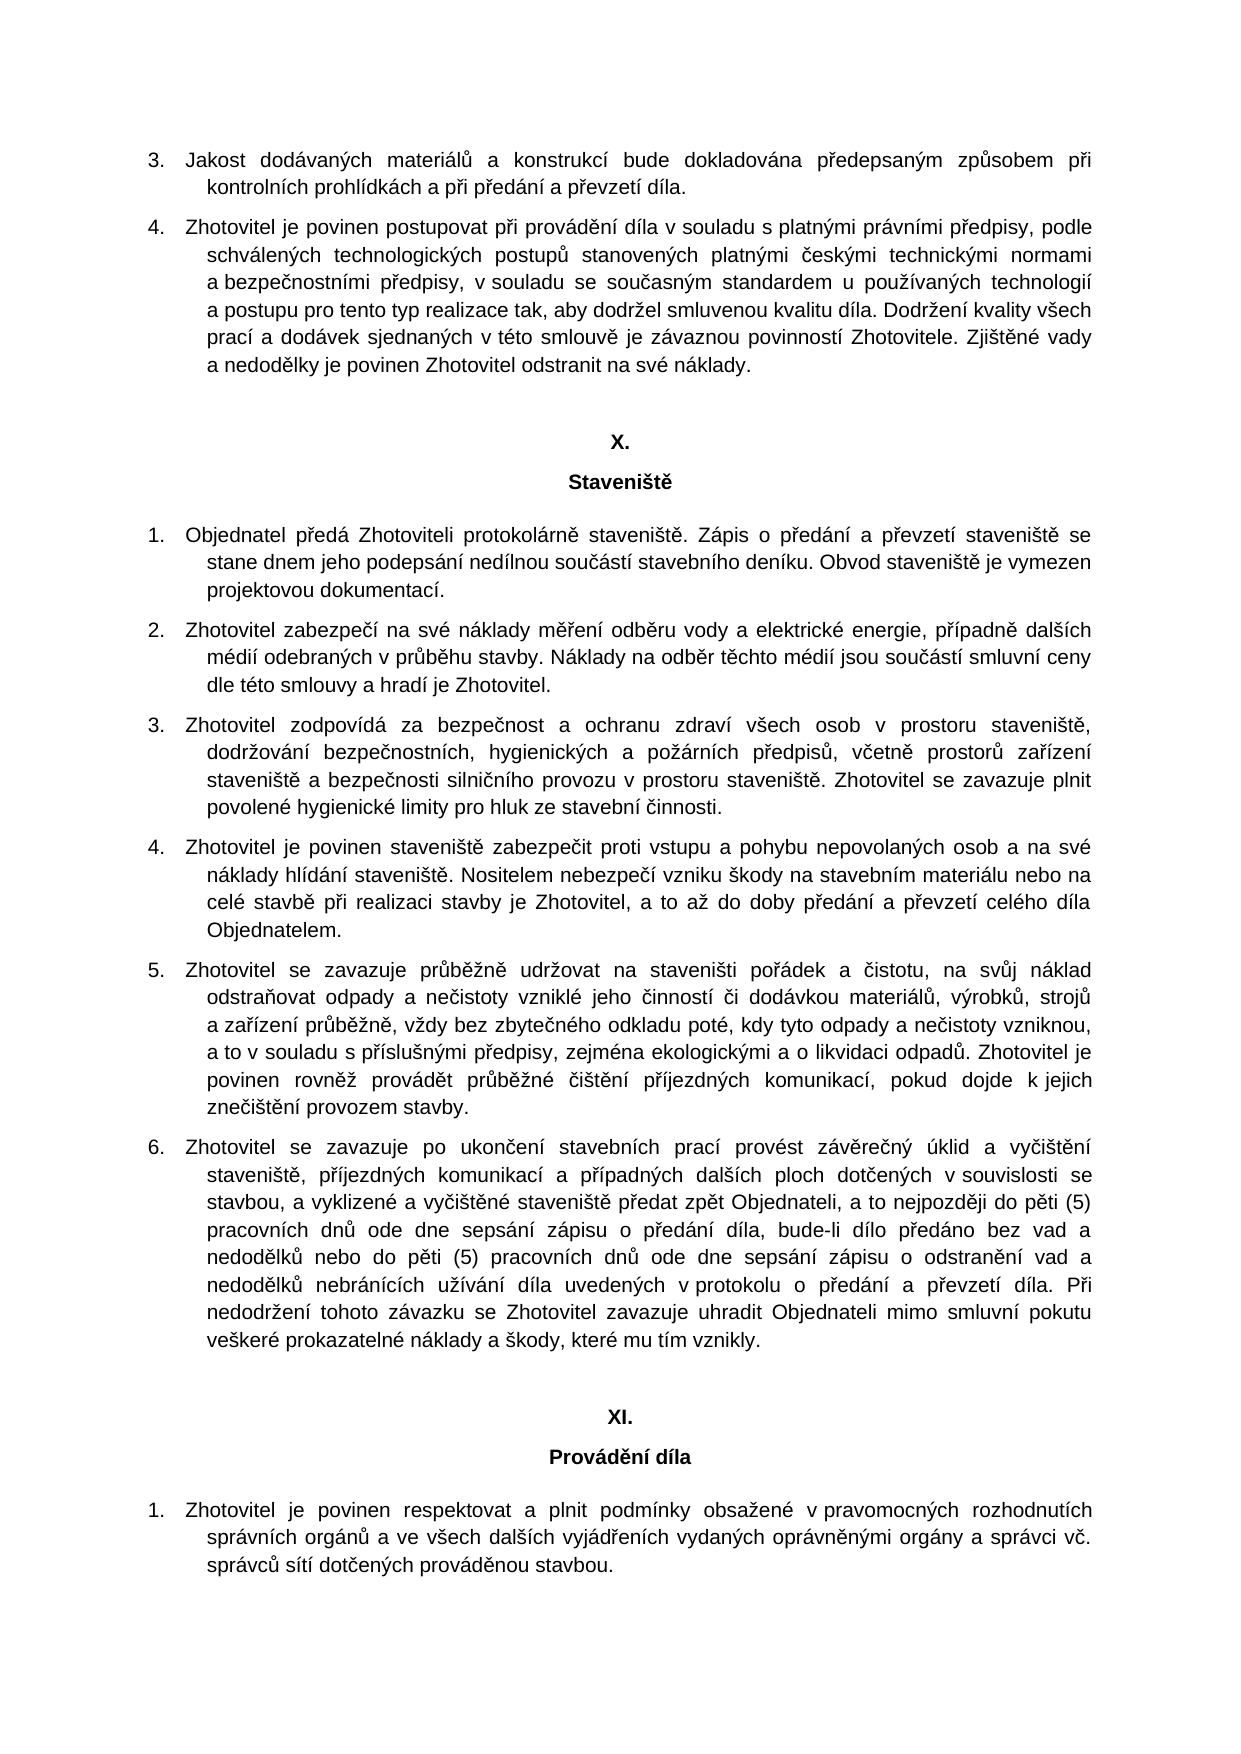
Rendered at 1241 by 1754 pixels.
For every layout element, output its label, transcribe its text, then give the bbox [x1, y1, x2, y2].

list Zhotovitel zodpovídá za bezpečnost a ochranu zdraví všech osob v prostoru staveniště, dodržování bezpečnostních, hygienických a požárních předpisů, včetně prostorů zařízení staveniště a bezpečnosti silničního provozu v prostoru staveniště. Zhotovitel se zavazuje plnit povolené hygienické limity pro hluk ze stavební činnosti. [148, 713, 1093, 819]
text Staveniště [148, 470, 1093, 494]
list Zhotovitel se zavazuje po ukončení stavebních prací provést závěrečný úklid a vyčištění staveniště, příjezdných komunikací a případných dalších ploch dotčených v souvislosti se stavbou, a vyklizené a vyčištěné staveniště předat zpět Objednateli, a to nejpozději do pěti (5) pracovních dnů ode dne sepsání zápisu o předání díla, bude-li dílo předáno bez vad a nedodělků nebo do pěti (5) pracovních dnů ode dne sepsání zápisu o odstranění vad a nedodělků nebránících užívání díla uvedených v protokolu o předání a převzetí díla. Při nedodržení tohoto závazku se Zhotovitel zavazuje uhradit Objednateli mimo smluvní pokutu veškeré prokazatelné náklady a škody, které mu tím vznikly. [148, 1135, 1093, 1352]
text XI. [148, 1405, 1093, 1429]
list Jakost dodávaných materiálů a konstrukcí bude dokladována předepsaným způsobem při kontrolních prohlídkách a při předání a převzetí díla. [148, 148, 1093, 199]
list Zhotovitel je povinen postupovat při provádění díla v souladu s platnými právními předpisy, podle schválených technologických postupů stanovených platnými českými technickými normami a bezpečnostními předpisy, v souladu se současným standardem u používaných technologií a postupu pro tento typ realizace tak, aby dodržel smluvenou kvalitu díla. Dodržení kvality všech prací a dodávek sjednaných v této smlouvě je závaznou povinností Zhotovitele. Zjištěné vady a nedodělky je povinen Zhotovitel odstranit na své náklady. [148, 215, 1093, 377]
list Objednatel předá Zhotoviteli protokolárně staveniště. Zápis o předání a převzetí staveniště se stane dnem jeho podepsání nedílnou součástí stavebního deníku. Obvod staveniště je vymezen projektovou dokumentací. [148, 523, 1093, 602]
list Zhotovitel je povinen staveniště zabezpečit proti vstupu a pohybu nepovolaných osob a na své náklady hlídání staveniště. Nositelem nebezpečí vzniku škody na stavebním materiálu nebo na celé stavbě při realizaci stavby je Zhotovitel, a to až do doby předání a převzetí celého díla Objednatelem. [148, 835, 1093, 942]
list Zhotovitel zabezpečí na své náklady měření odběru vody a elektrické energie, případně dalších médií odebraných v průběhu stavby. Náklady na odběr těchto médií jsou součástí smluvní ceny dle této smlouvy a hradí je Zhotovitel. [148, 618, 1093, 697]
text X. [148, 430, 1093, 454]
list Zhotovitel se zavazuje průběžně udržovat na staveništi pořádek a čistotu, na svůj náklad odstraňovat odpady a nečistoty vzniklé jeho činností či dodávkou materiálů, výrobků, strojů a zařízení průběžně, vždy bez zbytečného odkladu poté, kdy tyto odpady a nečistoty vzniknou, a to v souladu s příslušnými předpisy, zejména ekologickými a o likvidaci odpadů. Zhotovitel je povinen rovněž provádět průběžné čištění příjezdných komunikací, pokud dojde k jejich znečištění provozem stavby. [148, 958, 1093, 1119]
text Provádění díla [148, 1445, 1093, 1469]
list Zhotovitel je povinen respektovat a plnit podmínky obsažené v pravomocných rozhodnutích správních orgánů a ve všech dalších vyjádřeních vydaných oprávněnými orgány a správci vč. správců sítí dotčených prováděnou stavbou. [148, 1498, 1093, 1577]
